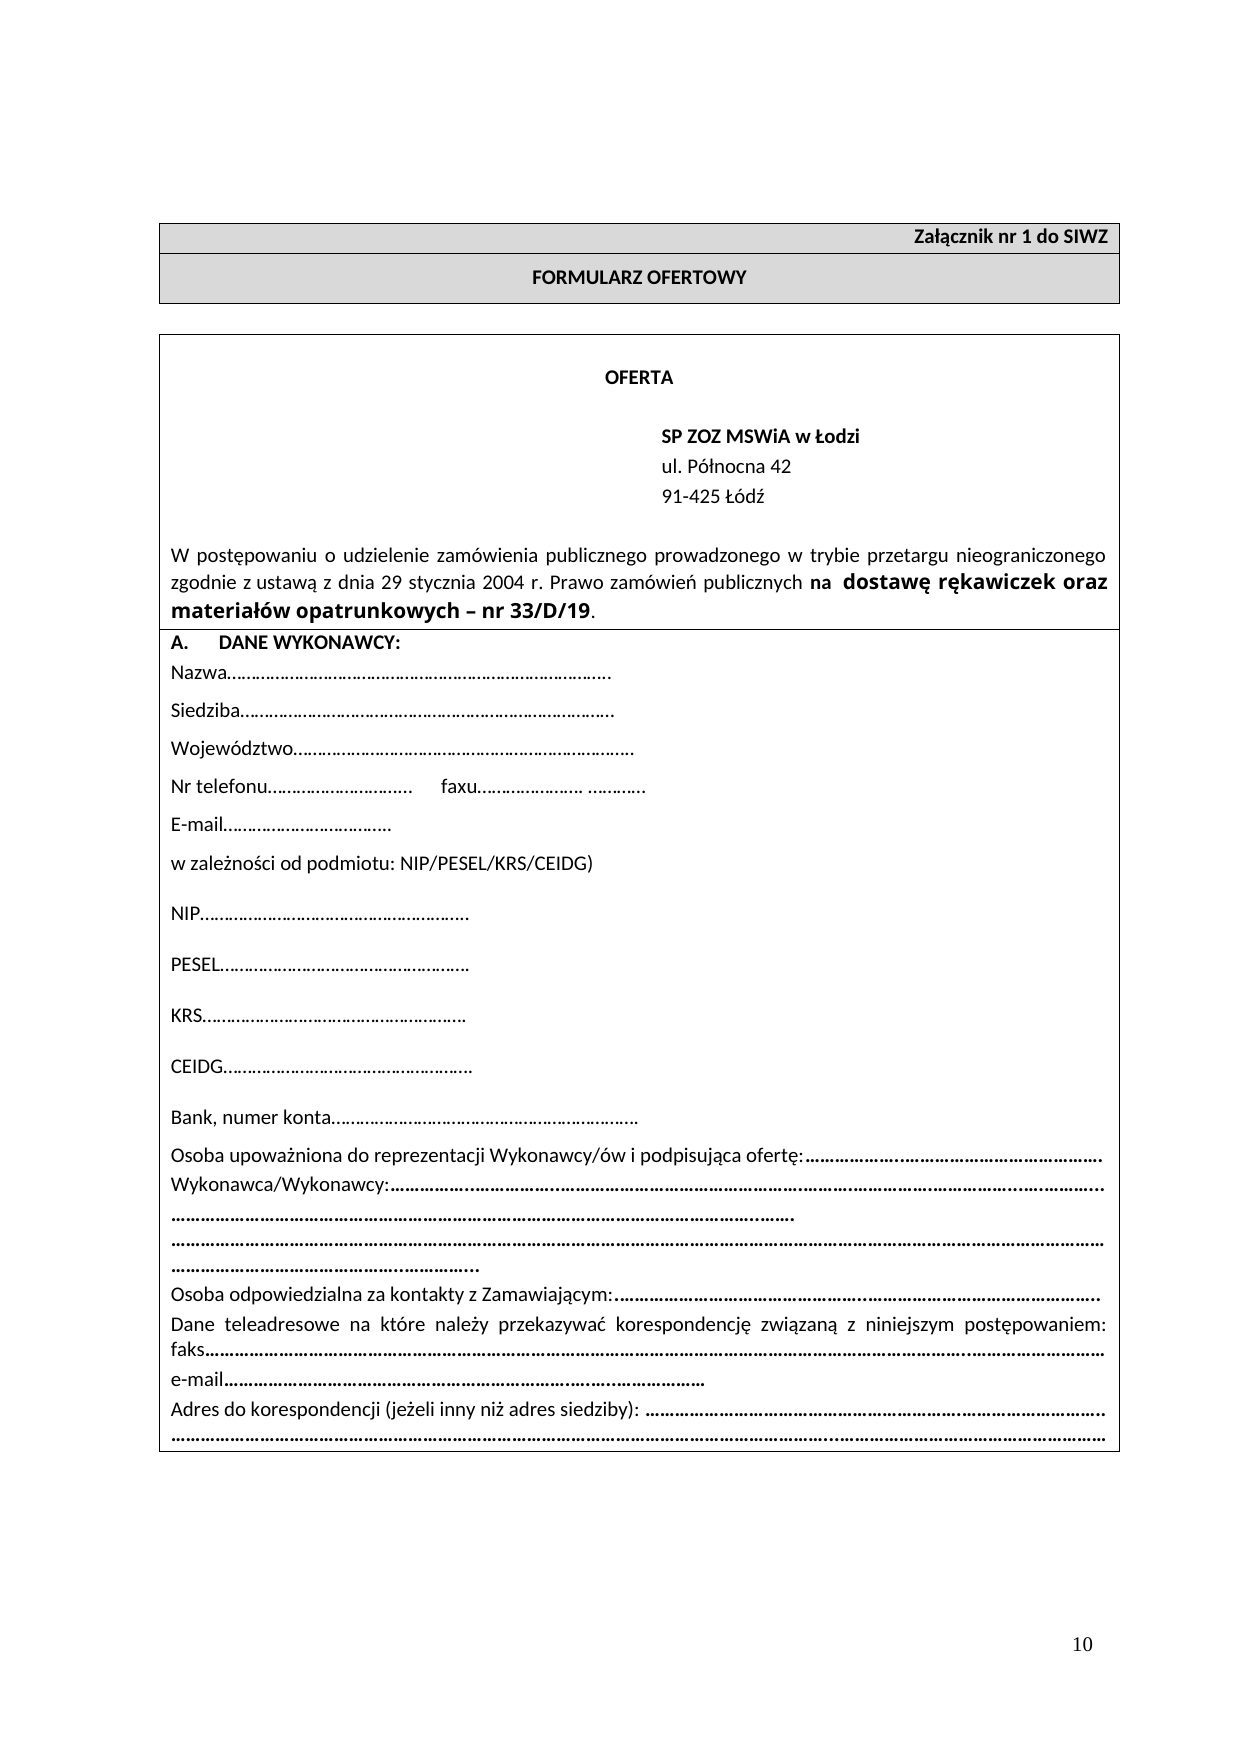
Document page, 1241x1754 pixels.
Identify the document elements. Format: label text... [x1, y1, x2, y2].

table_header Załącznik nr 1 do SIWZ [160, 224, 1119, 253]
table_cell DANE WYKONAWCY: Nazwa…………………………………………………………………….. Siedziba…………………………………………………………………… Województwo…………………………………………………………….. Nr telefonu………………………... faxu…………………. ………… E-mail…………………………….. w zależności od podmiotu: NIP/PESEL/KRS/CEIDG) NIP……………………………………………….. PESEL……………………………………………. KRS………………………………………………. CEIDG……………………………………………. Bank, numer konta………………………………………………………. Osoba upoważniona do reprezentacji Wykonawcy/ów i podpisująca ofertę:………………..…………………………………. Wykonawca/Wykonawcy:……………..……………..………………………………………….……….…………….……………...….………... ………………………………………………………………………………………………………..…….………………………………………………………………………………………………………………………………………………………………………………………………………………..…………... Osoba odpowiedzialna za kontakty z Zamawiającym:.…………………………………………..……………………………………….. Dane teleadresowe na które należy przekazywać korespondencję związaną z niniejszym postępowaniem: faks………………………………………………………………………………………………………………………………………..……………………… e-mail………………………………………………………………………ji o …………………………………………………………………………………………………………….….…..……………… Adres do korespondencji (jeżeli inny niż adres siedziby): ……………………………………………………….……………………….. ……………………………………………………………………………………………………………………...……………………………………………… [160, 630, 1119, 1451]
table_cell FORMULARZ OFERTOWY [160, 254, 1119, 303]
table_header OFERTA SP ZOZ MSWiA w Łodzi ul. Północna 42 91-425 Łódź W postępowaniu o udzielenie zamówienia publicznego prowadzonego w trybie przetargu nieograniczonego zgodnie z ustawą z dnia 29 stycznia 2004 r. Prawo zamówień publicznych na dostawę rękawiczek oraz materiałów opatrunkowych – nr 33/D/19. [160, 335, 1119, 628]
